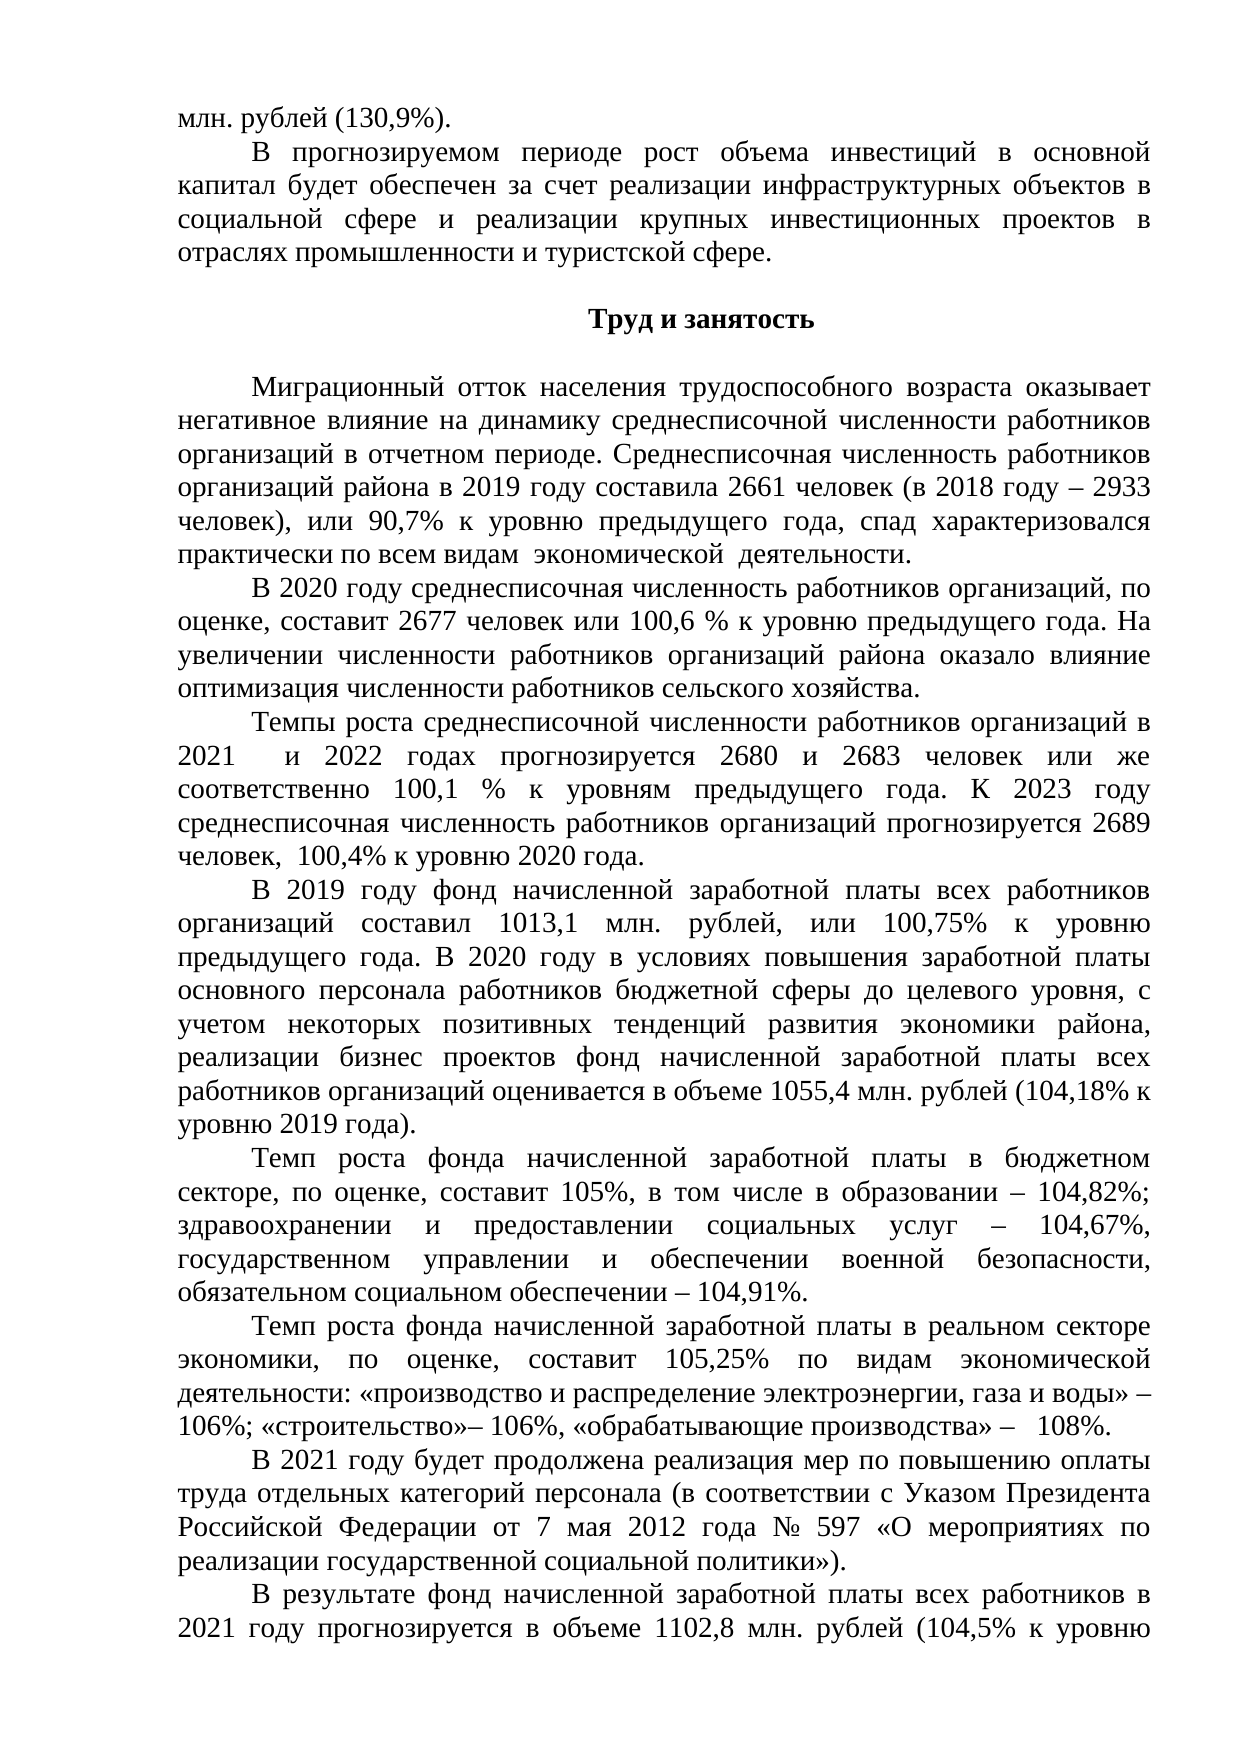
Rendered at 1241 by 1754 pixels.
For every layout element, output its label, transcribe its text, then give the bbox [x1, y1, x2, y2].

text Миграционный отток населения трудоспособного возраста оказывает негативное влияние на динамику среднесписочной численности работников организаций в отчетном периоде. Среднесписочная численность работников организаций района в 2019 году составила 2661 человек (в 2018 году – 2933 человек), или 90,7% к уровню предыдущего года, спад характеризовался практически по всем видам экономической деятельности. [177, 369, 1152, 570]
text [177, 1576, 1152, 1643]
text Темп роста фонда начисленной заработной платы в бюджетном секторе, по оценке, составит 105%, в том числе в образовании – 104,82%; здравоохранении и предоставлении социальных услуг – 104,67%, государственном управлении и обеспечении военной безопасности, обязательном социальном обеспечении – 104,91%. [177, 1140, 1152, 1308]
text В 2021 году будет продолжена реализация мер по повышению оплаты труда отдельных категорий персонала (в соответствии с Указом Президента Российской Федерации от 7 мая 2012 года № 597 «О мероприятиях по реализации государственной социальной политики»). [177, 1442, 1152, 1576]
text Труд и занятость [177, 302, 1152, 335]
text В 2019 году фонд начисленной заработной платы всех работников организаций составил 1013,1 млн. рублей, или 100,75% к уровню предыдущего года. В 2020 году в условиях повышения заработной платы основного персонала работников бюджетной сферы до целевого уровня, с учетом некоторых позитивных тенденций развития экономики района, реализации бизнес проектов фонд начисленной заработной платы всех работников организаций оценивается в объеме 1055,4 млн. рублей (104,18% к уровню 2019 года). [177, 872, 1152, 1140]
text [177, 100, 1152, 134]
text Темпы роста среднесписочной численности работников организаций в 2021 и 2022 годах прогнозируется 2680 и 2683 человек или же соответственно 100,1 % к уровням предыдущего года. К 2023 году среднесписочная численность работников организаций прогнозируется 2689 человек, 100,4% к уровню 2020 года. [177, 704, 1152, 872]
text В 2020 году среднесписочная численность работников организаций, по оценке, составит 2677 человек или 100,6 % к уровню предыдущего года. На увеличении численности работников организаций района оказало влияние оптимизация численности работников сельского хозяйства. [177, 570, 1152, 704]
text В прогнозируемом периоде рост объема инвестиций в основной капитал будет обеспечен за счет реализации инфраструктурных объектов в социальной сфере и реализации крупных инвестиционных проектов в отраслях промышленности и туристской сфере. [177, 134, 1152, 268]
text Темп роста фонда начисленной заработной платы в реальном секторе экономики, по оценке, составит 105,25% по видам экономической деятельности: «производство и распределение электроэнергии, газа и воды» – 106%; «строительство»– 106%, «обрабатывающие производства» – 108%. [177, 1308, 1152, 1442]
